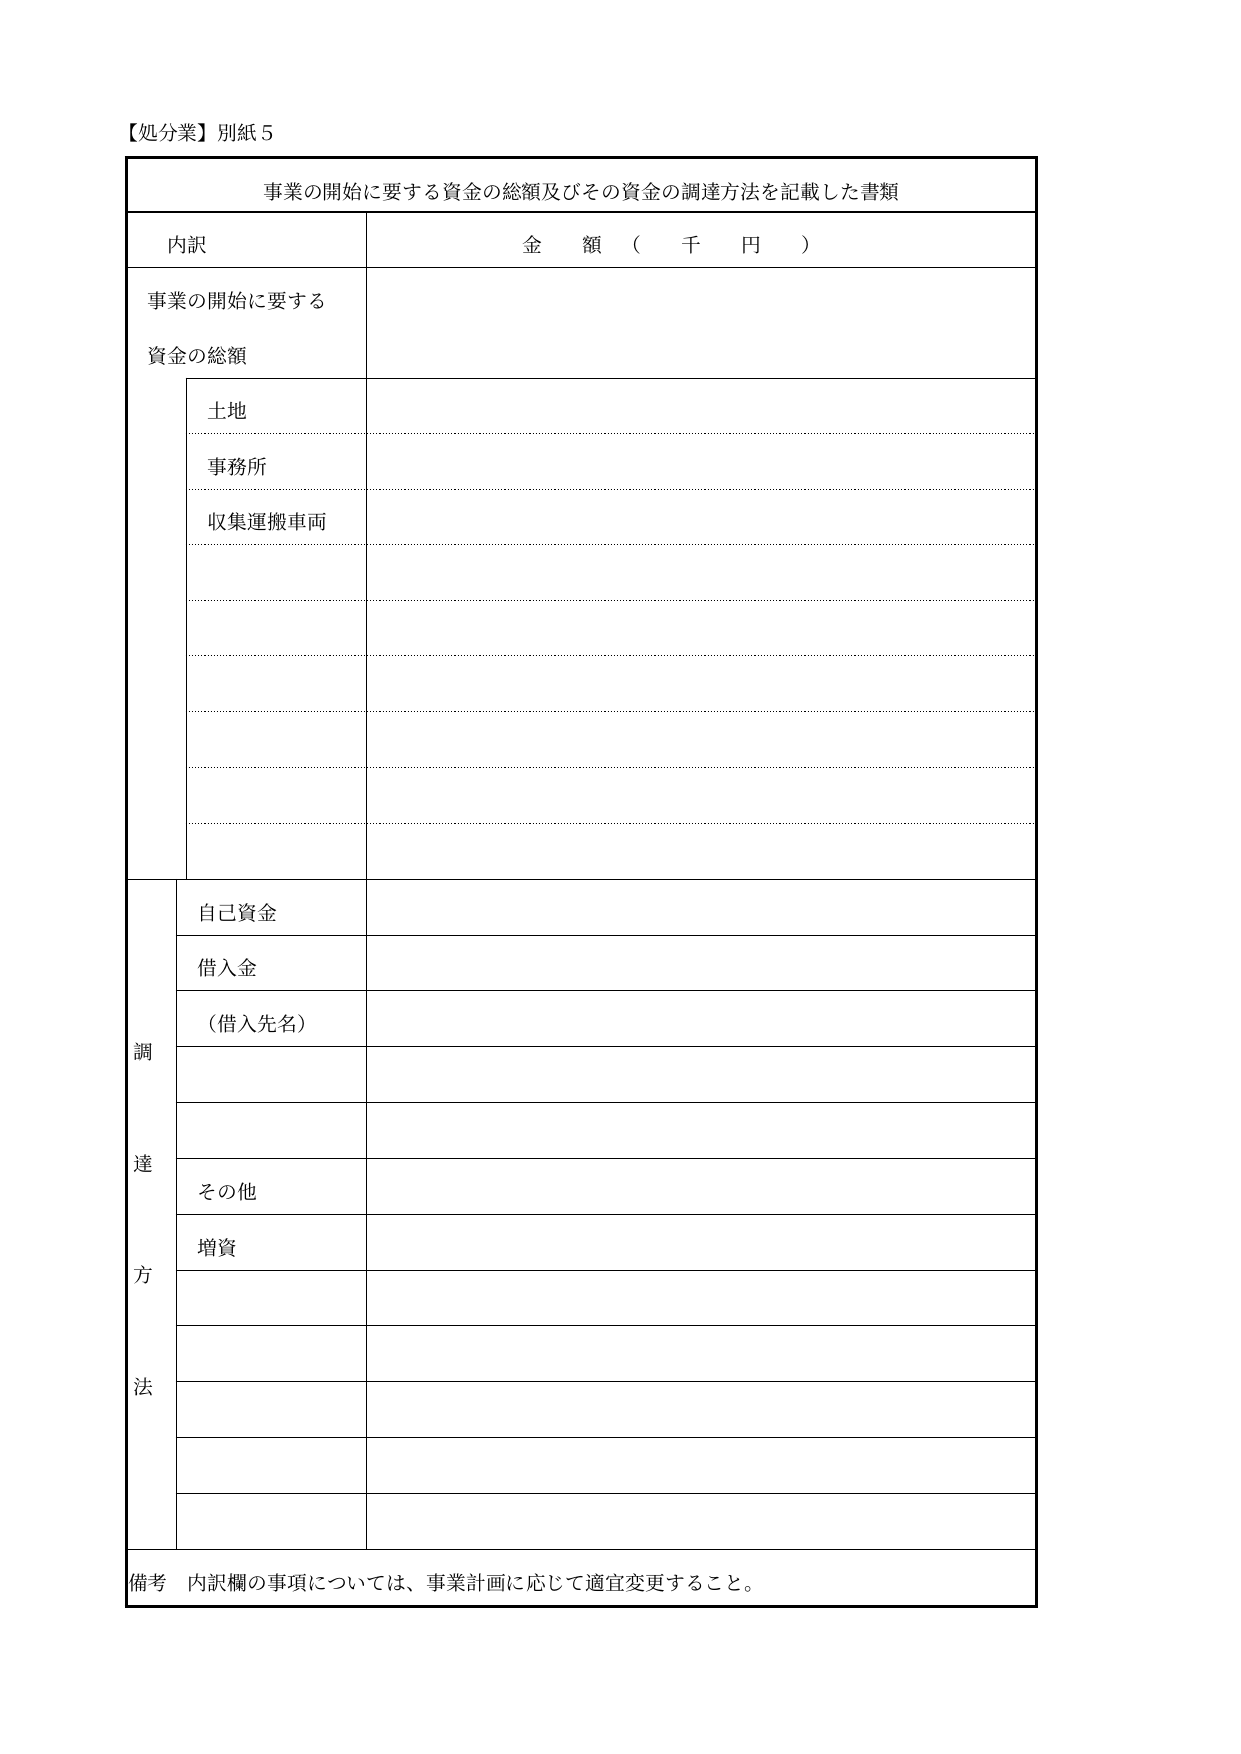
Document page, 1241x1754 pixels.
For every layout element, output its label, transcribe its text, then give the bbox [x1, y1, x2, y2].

table_cell 備考 内訳欄の事項については、事業計画に応じて適宜変更すること。 [128, 1550, 1035, 1604]
table_cell 土地 [187, 379, 366, 433]
table_header 事業の開始に要する資金の総額及びその資金の調達方法を記載した書類 [128, 159, 1035, 211]
table_cell その他 [177, 1159, 366, 1214]
table_cell [367, 823, 1035, 879]
table_cell [177, 1382, 366, 1437]
table_cell [367, 379, 1035, 433]
table_cell [187, 711, 366, 767]
table_cell 内訳 [128, 213, 366, 267]
table_cell 借入金 [177, 936, 366, 990]
table_cell [367, 1326, 1035, 1381]
table_cell [367, 767, 1035, 823]
table_cell 増資 [177, 1215, 366, 1269]
table_cell [187, 655, 366, 711]
table_cell [177, 1103, 366, 1158]
table_cell [367, 544, 1035, 599]
table_cell [367, 1103, 1035, 1158]
table_cell 自己資金 [177, 880, 366, 934]
table_cell [367, 711, 1035, 767]
table_cell [367, 268, 1035, 378]
table_cell [177, 1438, 366, 1493]
table_cell [187, 767, 366, 823]
table_cell [187, 600, 366, 655]
table_cell [367, 489, 1035, 544]
table_cell （借入先名） [177, 991, 366, 1046]
table_cell 調 達 方 法 [128, 880, 176, 1549]
table_cell [367, 1494, 1035, 1549]
table_cell 事業の開始に要する 資金の総額 [128, 268, 366, 378]
table_cell [187, 544, 366, 599]
table_cell [367, 433, 1035, 488]
table_cell [367, 936, 1035, 990]
table_cell [367, 1047, 1035, 1102]
table_cell [367, 600, 1035, 655]
table_cell [367, 655, 1035, 711]
table_cell [128, 378, 186, 879]
table_cell [187, 823, 366, 879]
table_cell [367, 1438, 1035, 1493]
table_cell [177, 1047, 366, 1102]
table_cell 収集運搬車両 [187, 489, 366, 544]
table_cell [367, 1382, 1035, 1437]
table_cell [367, 1215, 1035, 1269]
table_cell [177, 1271, 366, 1325]
table_cell [367, 1159, 1035, 1214]
text 【処分業】別紙５ [118, 118, 1122, 146]
table_cell 金 額 （ 千 円 ） [367, 213, 1035, 267]
table_cell [367, 880, 1035, 934]
table_cell [367, 991, 1035, 1046]
table_cell [177, 1494, 366, 1549]
table_cell [367, 1271, 1035, 1325]
table_cell 事務所 [187, 433, 366, 488]
table_cell [177, 1326, 366, 1381]
